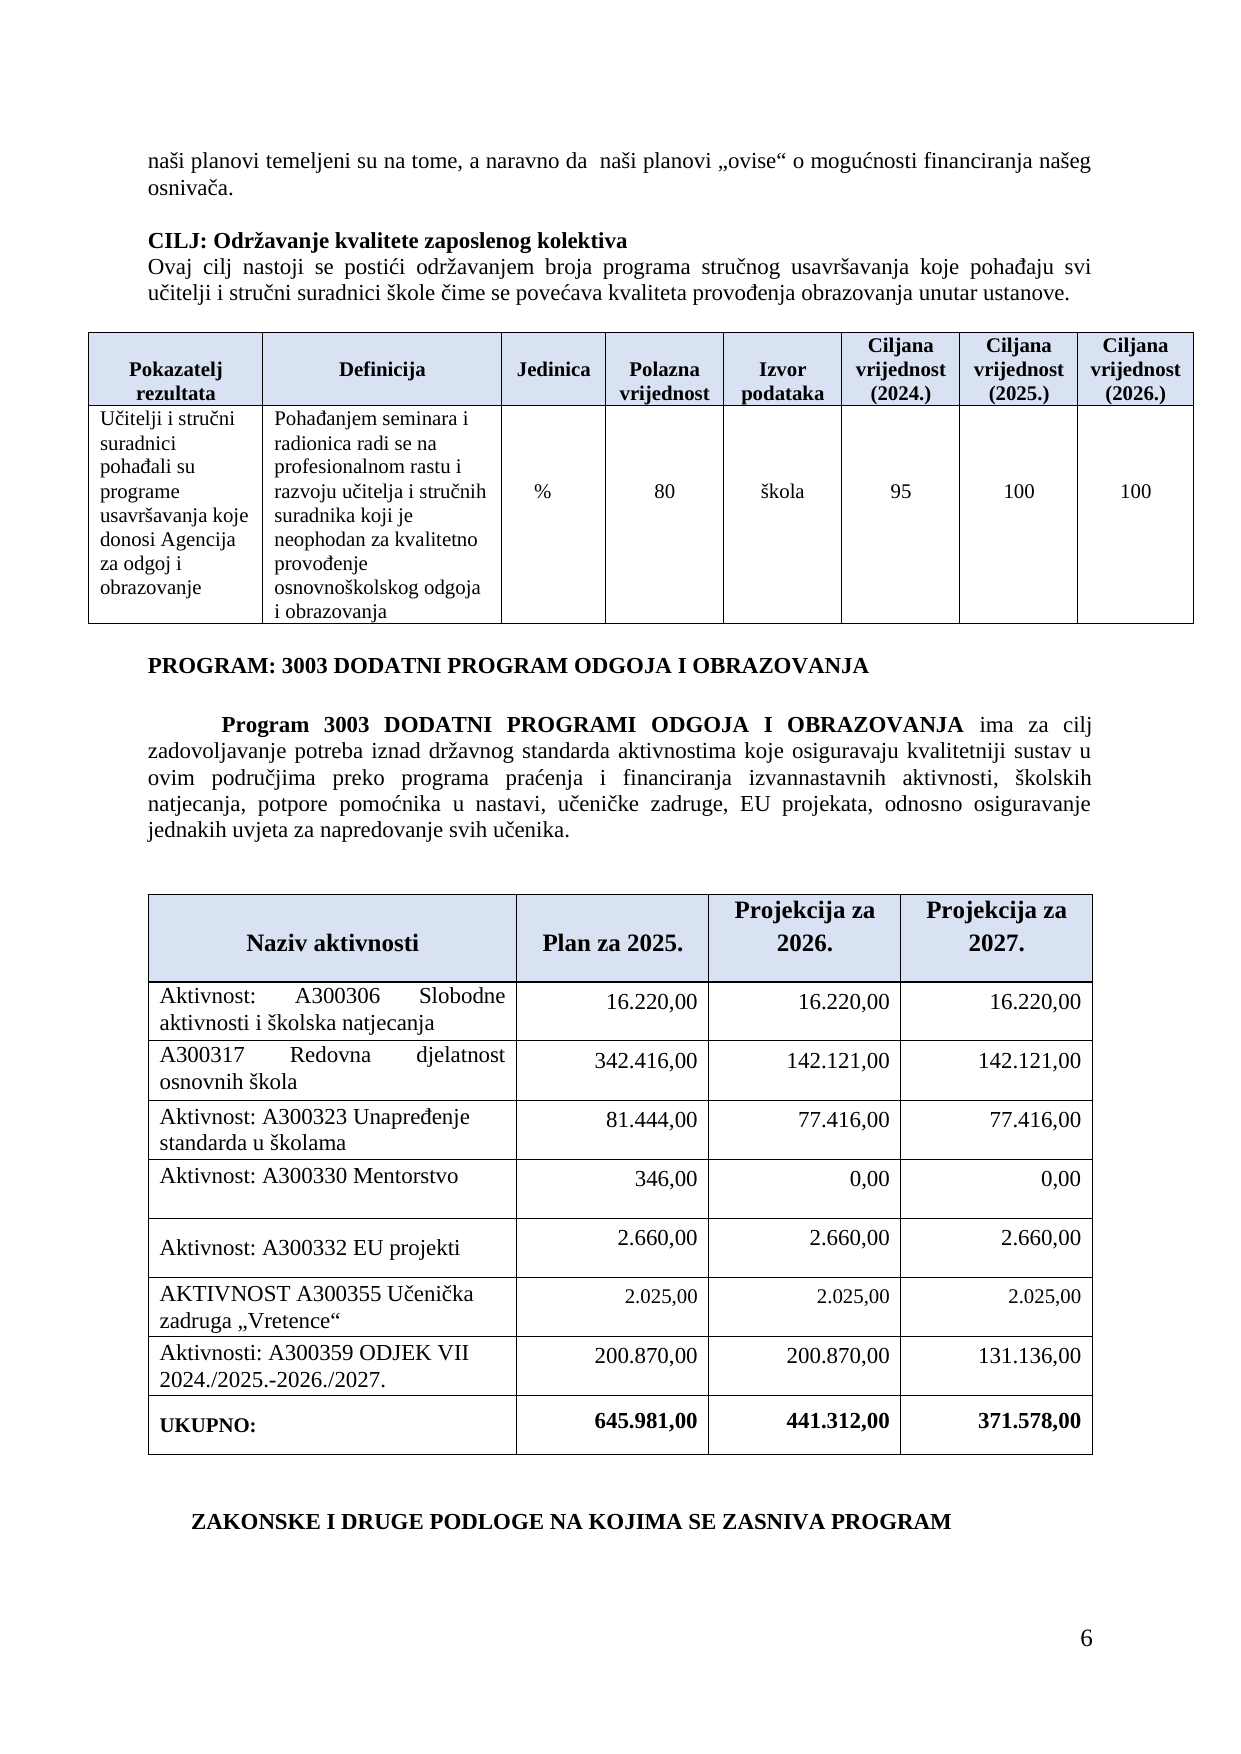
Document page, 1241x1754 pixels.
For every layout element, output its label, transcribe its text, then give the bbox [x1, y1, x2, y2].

table_cell Pohađanjem seminara i radionica radi se na profesionalnom rastu i razvoju učitelja i stručnih suradnika koji je neophodan za kvalitetno provođenje osnovnoškolskog odgoja i obrazovanja [263, 406, 501, 623]
table_cell 2.660,00 [901, 1219, 1092, 1277]
table_cell 16.220,00 [517, 983, 708, 1040]
table_cell 81.444,00 [517, 1101, 708, 1158]
table_cell AKTIVNOST A300355 Učenička zadruga „Vretence“ [149, 1278, 516, 1336]
table_cell škola [724, 406, 841, 623]
table_cell 0,00 [709, 1160, 900, 1218]
text Program 3003 DODATNI PROGRAMI ODGOJA I OBRAZOVANJA ima za cilj zadovoljavanje potreba iznad državnog standarda aktivnostima koje osiguravaju kvalitetniji sustav u ovim područjima preko programa praćenja i financiranja izvannastavnih aktivnosti, školskih natjecanja, potpore pomoćnika u nastavi, učeničke zadruge, EU projekata, odnosno osiguravanje jednakih uvjeta za napredovanje svih učenika. [148, 711, 1093, 843]
text Ovaj cilj nastoji se postići održavanjem broja programa stručnog usavršavanja koje pohađaju svi učitelji i stručni suradnici škole čime se povećava kvaliteta provođenja obrazovanja unutar ustanove. [148, 253, 1093, 306]
table_cell 80 [606, 406, 723, 623]
table_cell % [502, 406, 605, 623]
table_cell 16.220,00 [901, 983, 1092, 1040]
table_cell 441.312,00 [709, 1396, 900, 1454]
table_cell 200.870,00 [709, 1337, 900, 1395]
table_header Plan za 2025. [517, 895, 708, 981]
table_cell 2.025,00 [709, 1278, 900, 1336]
table_cell 0,00 [901, 1160, 1092, 1218]
table_cell Aktivnosti: A300359 ODJEK VII 2024./2025.-2026./2027. [149, 1337, 516, 1395]
text PROGRAM: 3003 DODATNI PROGRAM ODGOJA I OBRAZOVANJA [148, 652, 1093, 679]
table_cell Aktivnost: A300306 Slobodne aktivnosti i školska natjecanja [149, 983, 516, 1040]
table_header Ciljana vrijednost (2025.) [960, 333, 1077, 405]
table_header Polazna vrijednost [606, 333, 723, 405]
table_cell 131.136,00 [901, 1337, 1092, 1395]
table_cell 2.660,00 [517, 1219, 708, 1277]
table_cell 16.220,00 [709, 983, 900, 1040]
table_cell 142.121,00 [709, 1041, 900, 1099]
table_cell Aktivnost: A300332 EU projekti [149, 1219, 516, 1277]
table_cell 2.660,00 [709, 1219, 900, 1277]
table_cell 346,00 [517, 1160, 708, 1218]
table_cell UKUPNO: [149, 1396, 516, 1454]
table_header Naziv aktivnosti [149, 895, 516, 981]
text CILJ: Održavanje kvalitete zaposlenog kolektiva [148, 227, 1093, 253]
table_cell 142.121,00 [901, 1041, 1092, 1099]
table_header Definicija [263, 333, 501, 405]
table_cell 342.416,00 [517, 1041, 708, 1099]
table_header Pokazatelj rezultata [89, 333, 262, 405]
table_cell 77.416,00 [709, 1101, 900, 1158]
table_header Projekcija za 2027. [901, 895, 1092, 981]
table_cell A300317 Redovna djelatnost osnovnih škola [149, 1041, 516, 1099]
table_cell 2.025,00 [517, 1278, 708, 1336]
table_cell 371.578,00 [901, 1396, 1092, 1454]
table_cell 200.870,00 [517, 1337, 708, 1395]
table_cell 95 [842, 406, 959, 623]
table_cell 645.981,00 [517, 1396, 708, 1454]
table_header Izvor podataka [724, 333, 841, 405]
table_cell 77.416,00 [901, 1101, 1092, 1158]
table_cell 100 [960, 406, 1077, 623]
text ZAKONSKE I DRUGE PODLOGE NA KOJIMA SE ZASNIVA PROGRAM [148, 1508, 1093, 1534]
table_header Ciljana vrijednost (2024.) [842, 333, 959, 405]
table_cell Učitelji i stručni suradnici pohađali su programe usavršavanja koje donosi Agencija za odgoj i obrazovanje [89, 406, 262, 623]
table_header Jedinica [502, 333, 605, 405]
table_cell 100 [1078, 406, 1193, 623]
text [148, 148, 1093, 200]
table_cell Aktivnost: A300323 Unapređenje standarda u školama [149, 1101, 516, 1158]
table_cell 2.025,00 [901, 1278, 1092, 1336]
table_cell Aktivnost: A300330 Mentorstvo [149, 1160, 516, 1218]
table_header Projekcija za 2026. [709, 895, 900, 981]
table_header Ciljana vrijednost (2026.) [1078, 333, 1193, 405]
